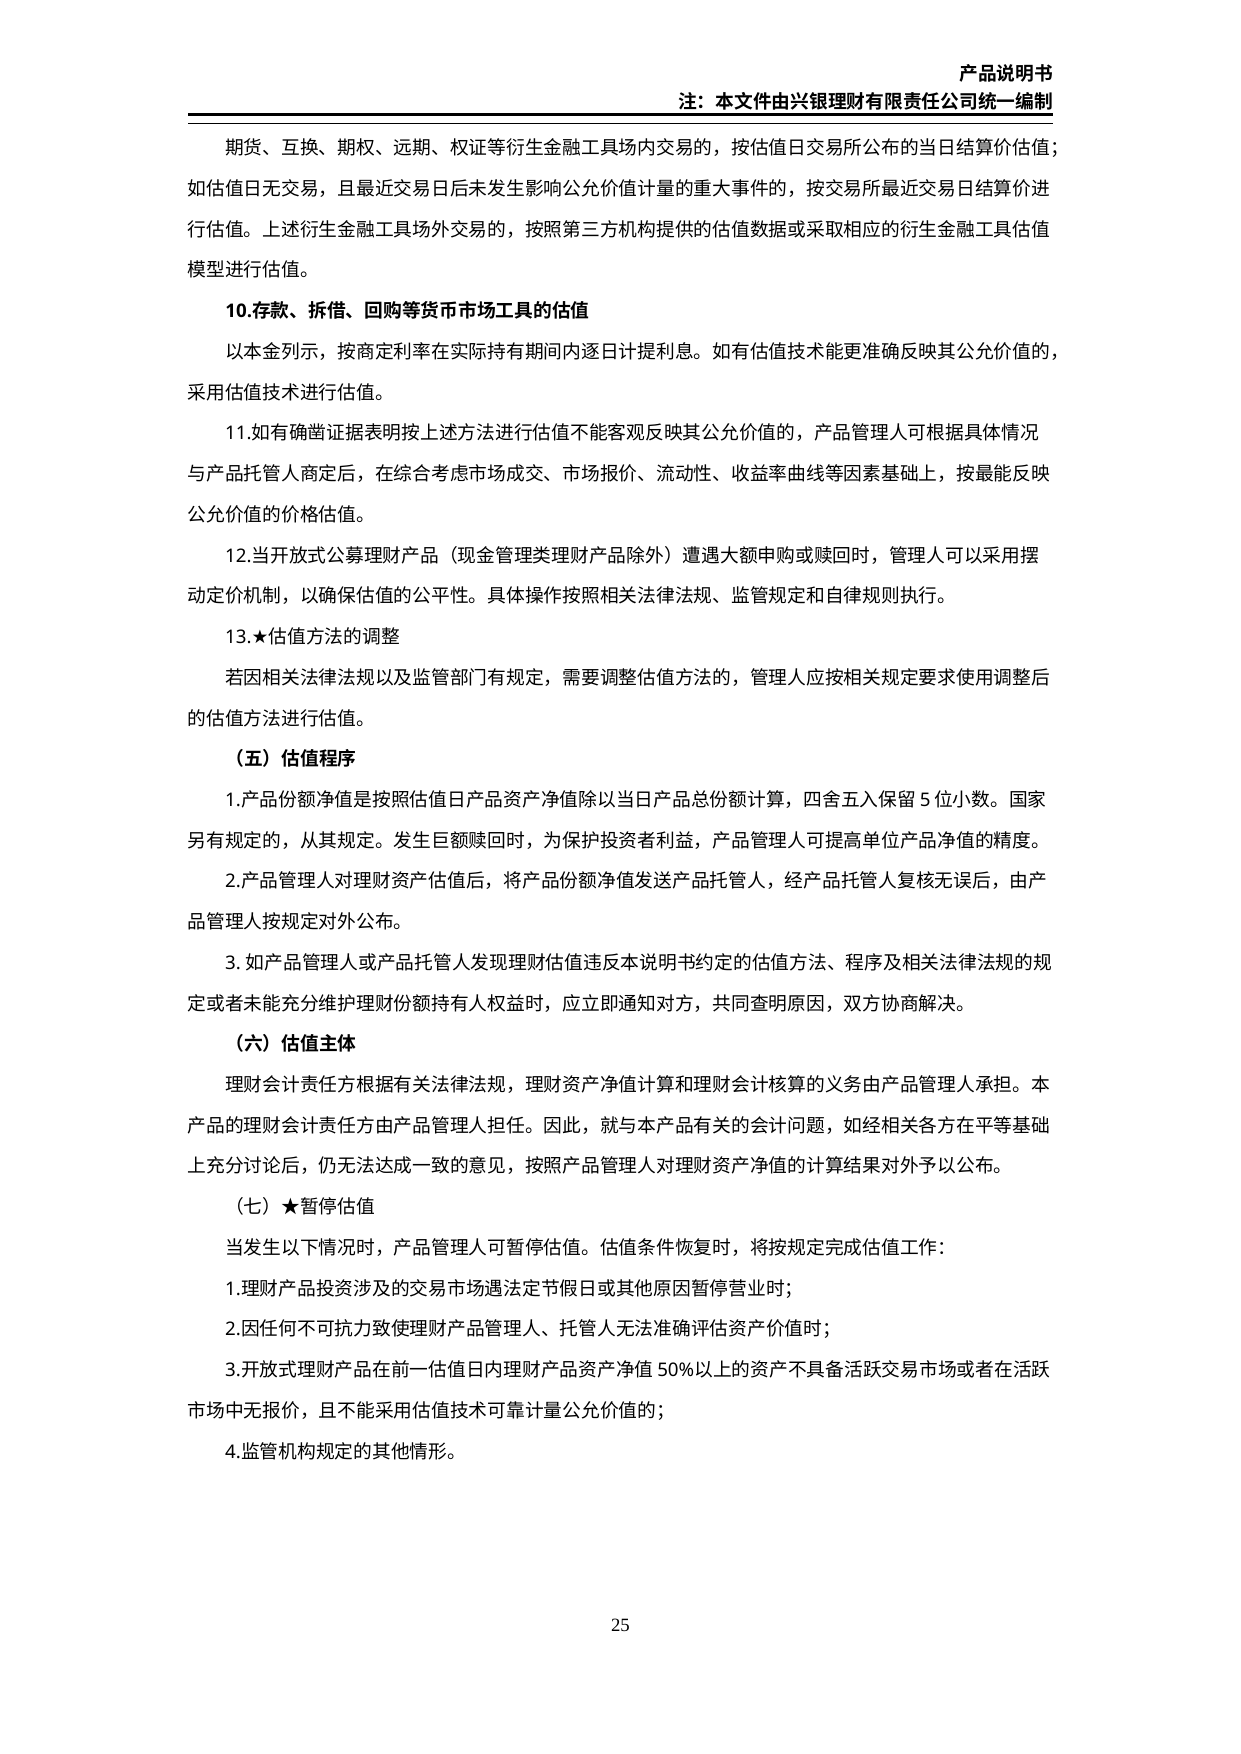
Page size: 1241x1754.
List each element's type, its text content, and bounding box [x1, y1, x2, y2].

text 期货、互换、期权、远期、权证等衍生金融工具场内交易的，按估值日交易所公布的当日结算价估值；如估值日无交易，且最近交易日后未发生影响公允价值计量的重大事件的，按交易所最近交易日结算价进行估值。上述衍生金融工具场外交易的，按照第三方机构提供的估值数据或采取相应的衍生金融工具估值模型进行估值。 [187, 133, 1053, 282]
text （七）★暂停估值 [187, 1192, 1053, 1219]
text （六）估值主体 [187, 1029, 1053, 1056]
text 1.产品份额净值是按照估值日产品资产净值除以当日产品总份额计算，四舍五入保留5位小数。国家另有规定的，从其规定。发生巨额赎回时，为保护投资者利益，产品管理人可提高单位产品净值的精度。 [187, 784, 1053, 852]
text 3.开放式理财产品在前一估值日内理财产品资产净值50%以上的资产不具备活跃交易市场或者在活跃市场中无报价，且不能采用估值技术可靠计量公允价值的； [187, 1355, 1053, 1423]
text 2.产品管理人对理财资产估值后，将产品份额净值发送产品托管人，经产品托管人复核无误后，由产品管理人按规定对外公布。 [187, 866, 1053, 934]
text 当发生以下情况时，产品管理人可暂停估值。估值条件恢复时，将按规定完成估值工作： [187, 1233, 1053, 1260]
text 2.因任何不可抗力致使理财产品管理人、托管人无法准确评估资产价值时； [187, 1314, 1053, 1341]
text 若因相关法律法规以及监管部门有规定，需要调整估值方法的，管理人应按相关规定要求使用调整后的估值方法进行估值。 [187, 662, 1053, 730]
text 12.当开放式公募理财产品（现金管理类理财产品除外）遭遇大额申购或赎回时，管理人可以采用摆动定价机制，以确保估值的公平性。具体操作按照相关法律法规、监管规定和自律规则执行。 [187, 540, 1053, 608]
text 3. 如产品管理人或产品托管人发现理财估值违反本说明书约定的估值方法、程序及相关法律法规的规定或者未能充分维护理财份额持有人权益时，应立即通知对方，共同查明原因，双方协商解决。 [187, 947, 1053, 1015]
text 以本金列示，按商定利率在实际持有期间内逐日计提利息。如有估值技术能更准确反映其公允价值的，采用估值技术进行估值。 [187, 337, 1053, 404]
text 13.★估值方法的调整 [187, 622, 1053, 649]
text 1.理财产品投资涉及的交易市场遇法定节假日或其他原因暂停营业时； [187, 1273, 1053, 1301]
text 11.如有确凿证据表明按上述方法进行估值不能客观反映其公允价值的，产品管理人可根据具体情况与产品托管人商定后，在综合考虑市场成交、市场报价、流动性、收益率曲线等因素基础上，按最能反映公允价值的价格估值。 [187, 418, 1053, 527]
text 10.存款、拆借、回购等货币市场工具的估值 [187, 296, 1053, 323]
text （五）估值程序 [187, 744, 1053, 771]
text 4.监管机构规定的其他情形。 [187, 1436, 1053, 1463]
text 理财会计责任方根据有关法律法规，理财资产净值计算和理财会计核算的义务由产品管理人承担。本产品的理财会计责任方由产品管理人担任。因此，就与本产品有关的会计问题，如经相关各方在平等基础上充分讨论后，仍无法达成一致的意见，按照产品管理人对理财资产净值的计算结果对外予以公布。 [187, 1070, 1053, 1178]
